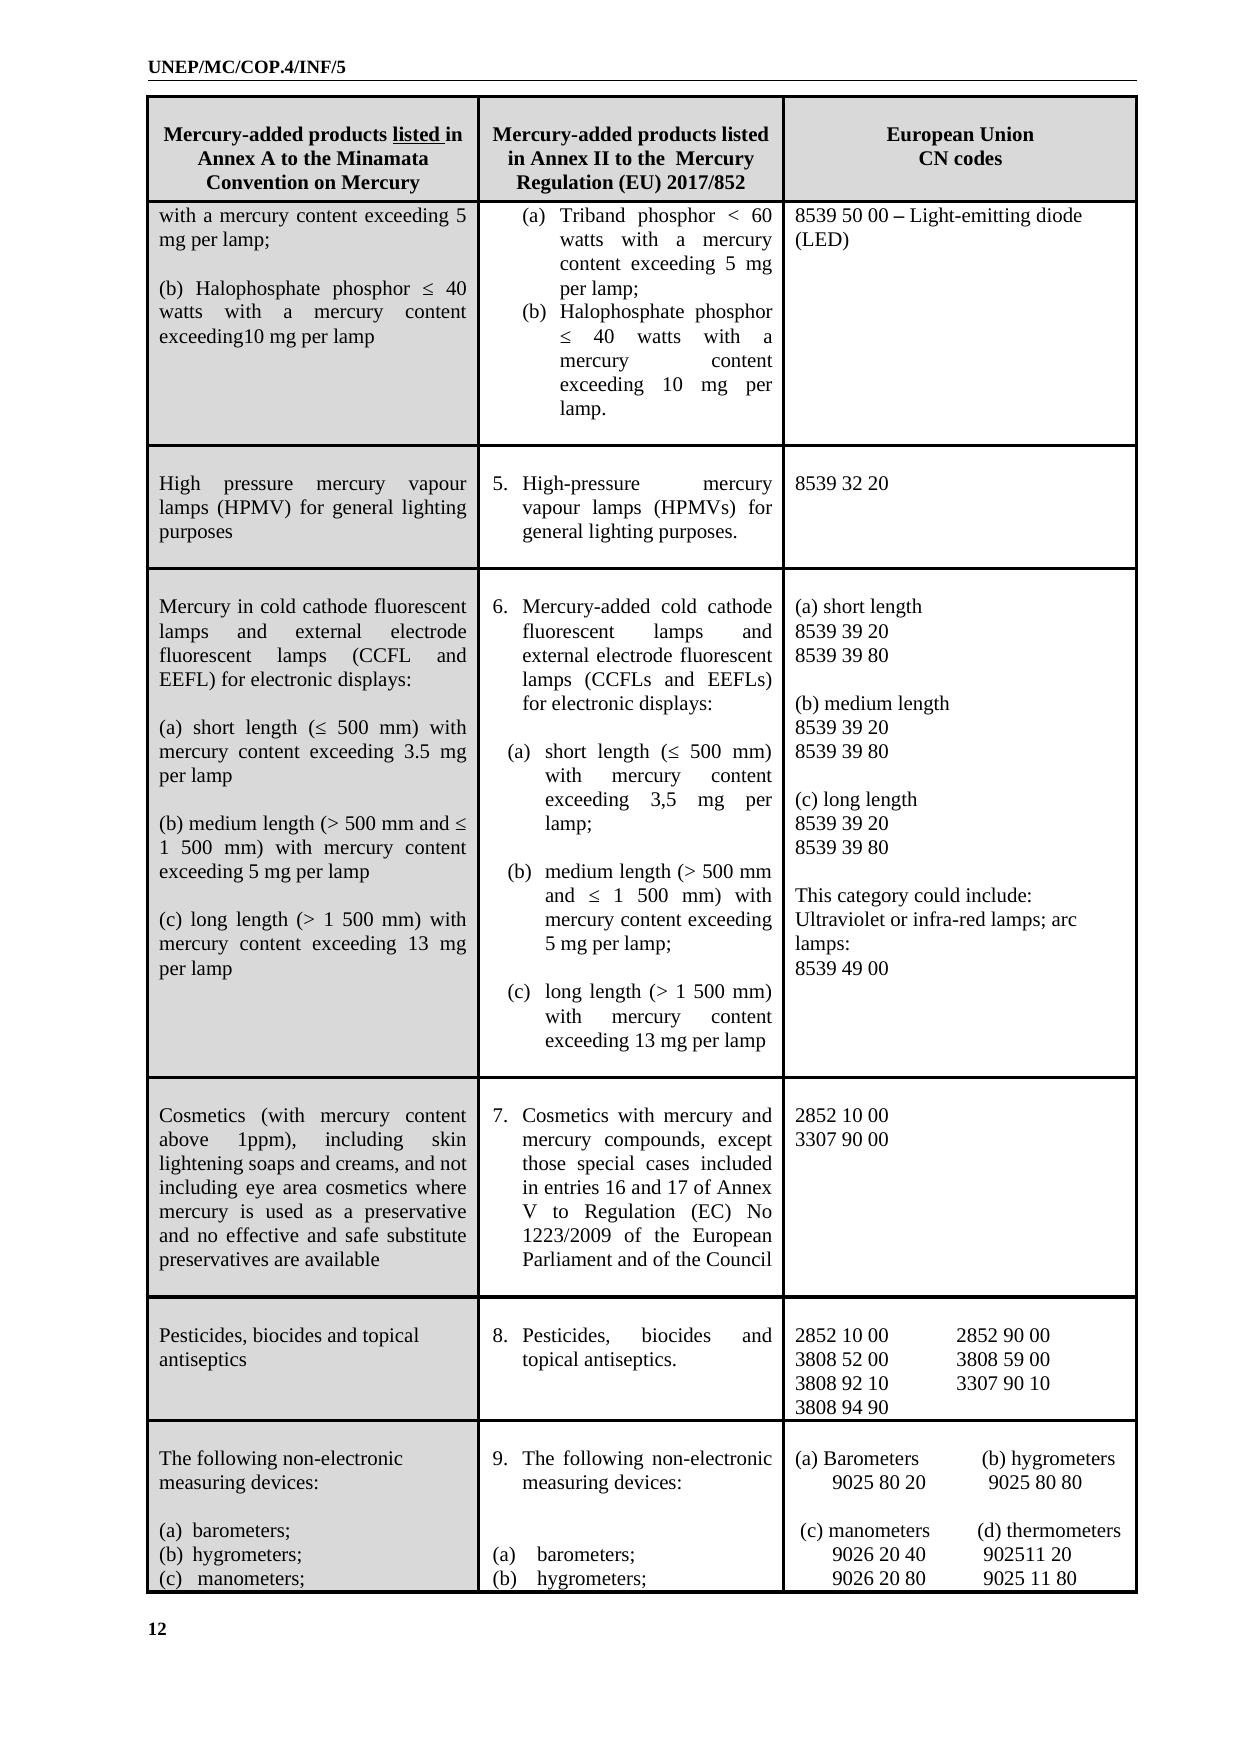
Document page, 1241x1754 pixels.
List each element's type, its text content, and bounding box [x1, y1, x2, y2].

table_cell Mercury-added cold cathode fluorescent lamps and external electrode fluorescent lamps (CCFLs and EEFLs) for electronic displays: short length (≤ 500 mm) with mercury content exceeding 3,5 mg per lamp; medium length (> 500 mm and ≤ 1 500 mm) with mercury content exceeding 5 mg per lamp; long length (> 1 500 mm) with mercury content exceeding 13 mg per lamp [480, 570, 782, 1076]
table_cell Cosmetics (with mercury content above 1ppm), including skin lightening soaps and creams, and not including eye area cosmetics where mercury is used as a preservative and no effective and safe substitute preservatives are available [149, 1079, 477, 1295]
table_cell High pressure mercury vapour lamps (HPMV) for general lighting purposes [149, 447, 477, 567]
table_cell 8539 32 20 [785, 447, 1135, 567]
table_cell 8539 31 10 8539 31 90 8539 90 10 8539 50 00 – Light-emitting diode (LED) [785, 203, 1135, 444]
table_cell Pesticides, biocides and topical antiseptics [149, 1299, 477, 1419]
table_header Mercury-added products listed in Annex A to the Minamata Convention on Mercury [149, 98, 477, 200]
table_cell Pesticides, biocides and topical antiseptics. [480, 1299, 782, 1419]
table_cell Cosmetics with mercury and mercury compounds, except those special cases included in entries 16 and 17 of Annex V to Regulation (EC) No 1223/2009 of the European Parliament and of the Council [480, 1079, 782, 1295]
table_cell (a) short length 8539 39 20 8539 39 80 (b) medium length 8539 39 20 8539 39 80 (c) long length 8539 39 20 8539 39 80 This category could include: Ultraviolet or infra-red lamps; arc lamps: 8539 49 00 [785, 570, 1135, 1076]
table_cell 2852 10 00 3307 90 00 [785, 1079, 1135, 1295]
table_header Mercury-added products listed in Annex II to the Mercury Regulation (EU) 2017/852 [480, 98, 782, 200]
table_cell The following non-electronic measuring devices: barometers; hygrometers; manometers; thermometers; sphygmomanometers. [149, 1422, 477, 1590]
table_cell 2852 10 00 2852 90 00 3808 52 00 3808 59 00 3808 92 10 3307 90 10 3808 94 90 [785, 1299, 1135, 1419]
table_cell High-pressure mercury vapour lamps (HPMVs) for general lighting purposes. [480, 447, 782, 567]
table_header European Union CN codes [785, 98, 1135, 200]
table_cell Mercury in cold cathode fluorescent lamps and external electrode fluorescent lamps (CCFL and EEFL) for electronic displays: (a) short length (≤ 500 mm) with mercury content exceeding 3.5 mg per lamp (b) medium length (> 500 mm and ≤ 1 500 mm) with mercury content exceeding 5 mg per lamp (c) long length (> 1 500 mm) with mercury content exceeding 13 mg per lamp [149, 570, 477, 1076]
